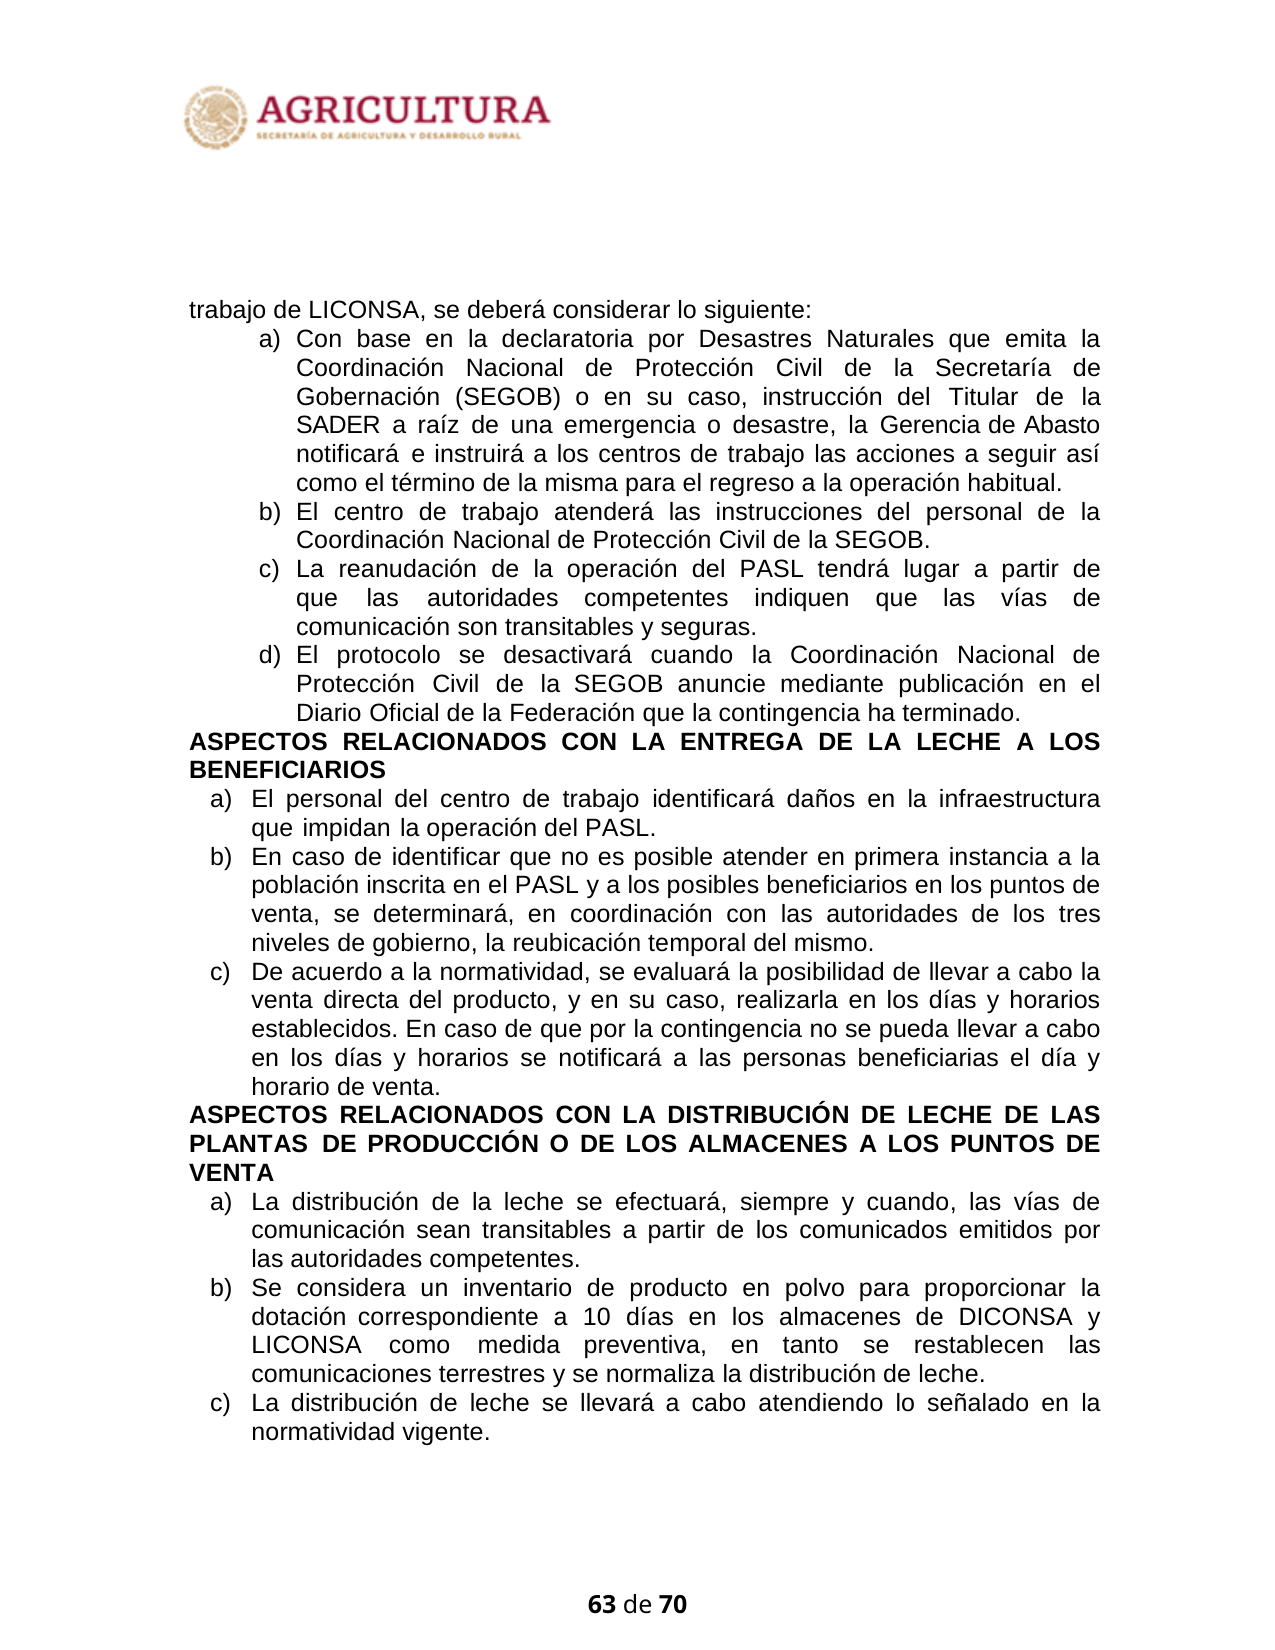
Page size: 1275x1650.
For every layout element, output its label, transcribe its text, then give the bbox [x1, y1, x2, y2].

list La distribución de leche se llevará a cabo atendiendo lo señalado en la normatividad vigente. [210, 1388, 1101, 1445]
list Con base en la declaratoria por Desastres Naturales que emita la Coordinación Nacional de Protección Civil de la Secretaría de Gobernación (SEGOB) o en su caso, instrucción del Titular de la SADER a raíz de una emergencia o desastre, la Gerencia de Abasto notificará e instruirá a los centros de trabajo las acciones a seguir así como el término de la misma para el regreso a la operación habitual. [259, 324, 1101, 497]
list La distribución de la leche se efectuará, siempre y cuando, las vías de comunicación sean transitables a partir de los comunicados emitidos por las autoridades competentes. [210, 1187, 1101, 1273]
list El centro de trabajo atenderá las instrucciones del personal de la Coordinación Nacional de Protección Civil de la SEGOB. [259, 497, 1101, 554]
text ASPECTOS RELACIONADOS CON LA DISTRIBUCIÓN DE LECHE DE LAS PLANTAS DE PRODUCCIÓN O DE LOS ALMACENES A LOS PUNTOS DE VENTA [189, 1100, 1101, 1187]
list Se considera un inventario de producto en polvo para proporcionar la dotación correspondiente a 10 días en los almacenes de DICONSA y LICONSA como medida preventiva, en tanto se restablecen las comunicaciones terrestres y se normaliza la distribución de leche. [210, 1273, 1101, 1388]
list La reanudación de la operación del PASL tendrá lugar a partir de que las autoridades competentes indiquen que las vías de comunicación son transitables y seguras. [259, 554, 1101, 640]
list El personal del centro de trabajo identificará daños en la infraestructura que impidan la operación del PASL. [210, 784, 1101, 842]
list De acuerdo a la normatividad, se evaluará la posibilidad de llevar a cabo la venta directa del producto, y en su caso, realizarla en los días y horarios establecidos. En caso de que por la contingencia no se pueda llevar a cabo en los días y horarios se notificará a las personas beneficiarias el día y horario de venta. [210, 957, 1101, 1100]
picture [177, 62, 561, 159]
list El protocolo se desactivará cuando la Coordinación Nacional de Protección Civil de la SEGOB anuncie mediante publicación en el Diario Oficial de la Federación que la contingencia ha terminado. [259, 640, 1101, 727]
list En caso de identificar que no es posible atender en primera instancia a la población inscrita en el PASL y a los posibles beneficiarios en los puntos de venta, se determinará, en coordinación con las autoridades de los tres niveles de gobierno, la reubicación temporal del mismo. [210, 842, 1101, 957]
text ASPECTOS RELACIONADOS CON LA ENTREGA DE LA LECHE A LOS BENEFICIARIOS [189, 727, 1101, 784]
